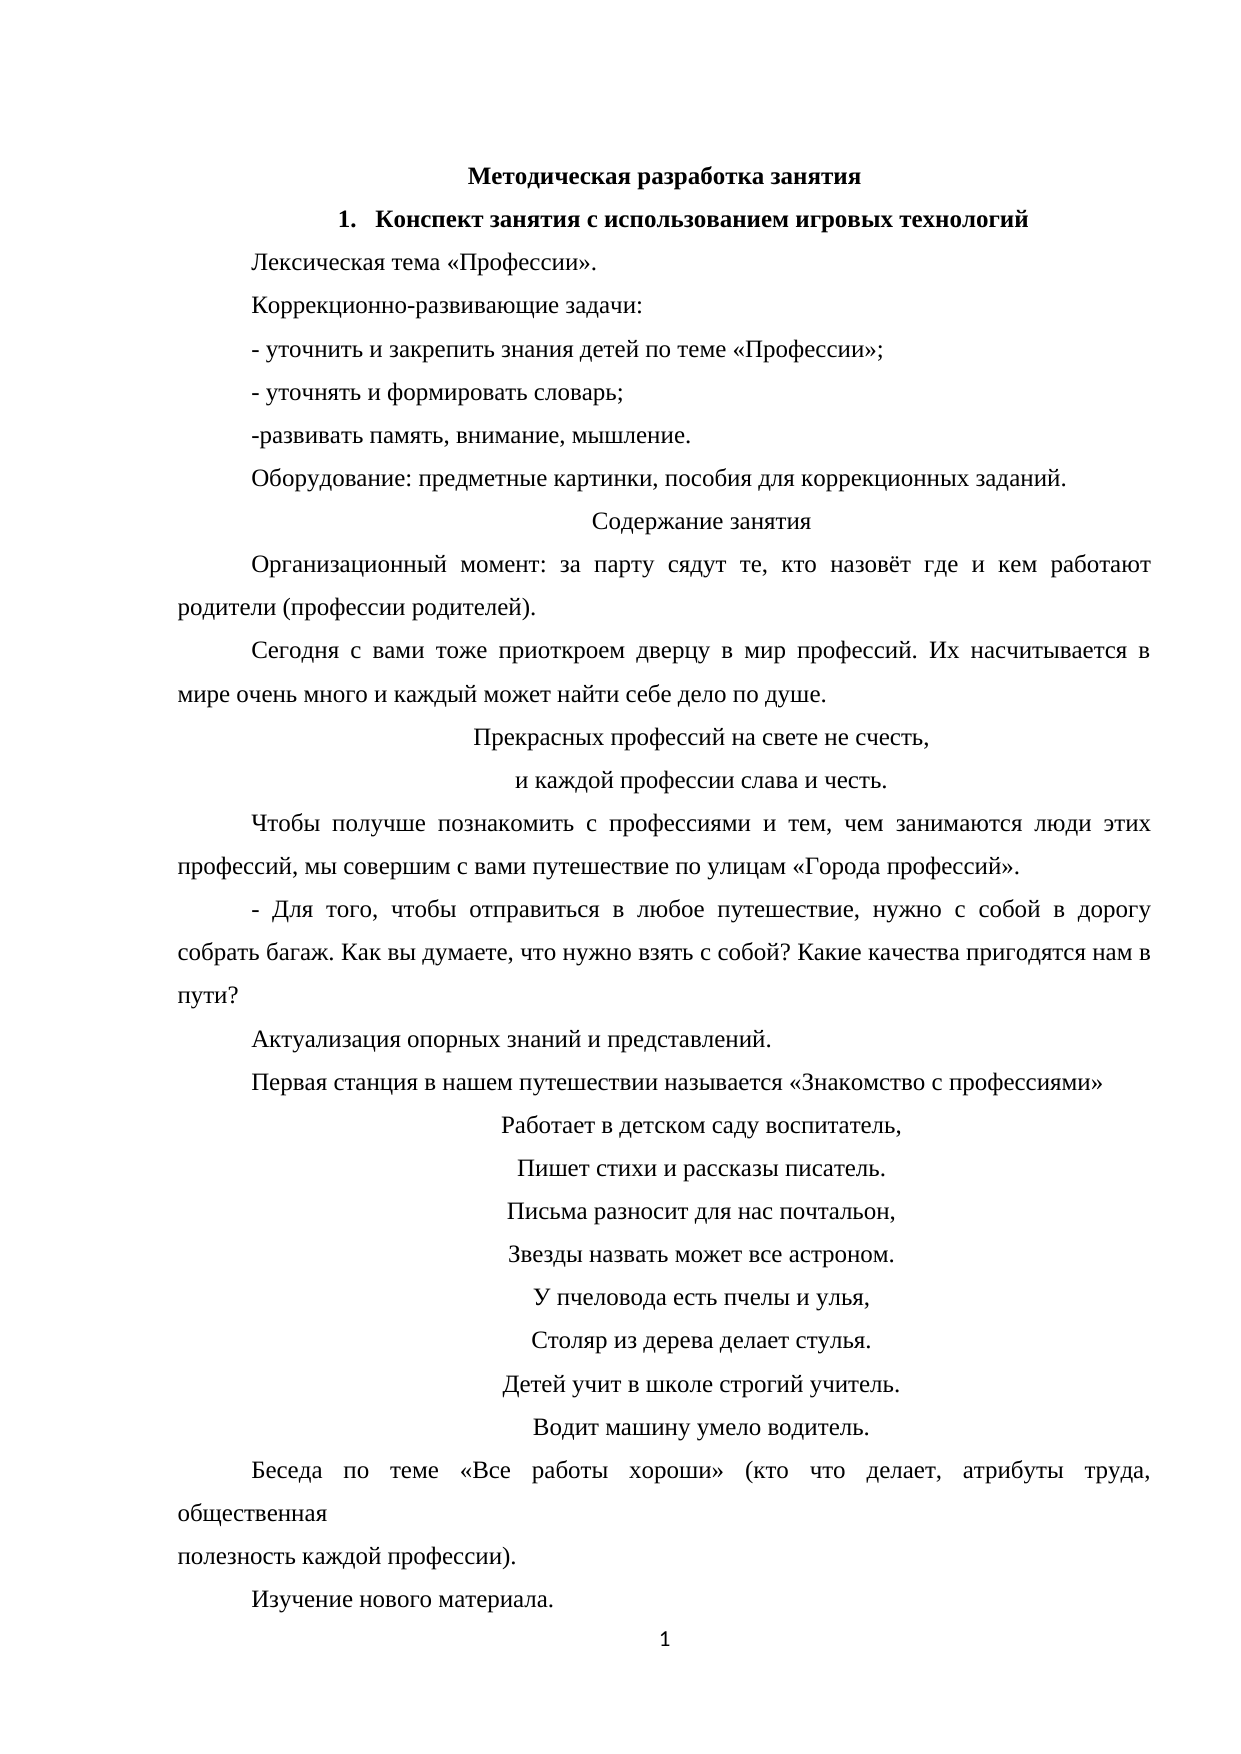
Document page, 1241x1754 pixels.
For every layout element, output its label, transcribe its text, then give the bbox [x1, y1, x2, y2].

text Работает в детском саду воспитатель, [177, 1110, 1152, 1139]
text - уточнить и закрепить знания детей по теме «Профессии»; [177, 334, 1152, 362]
text Прекрасных профессий на свете не счесть, [177, 722, 1152, 751]
text У пчеловода есть пчелы и улья, [177, 1282, 1152, 1311]
text Беседа по теме «Все работы хороши» (кто что делает, атрибуты труда, общественная [177, 1455, 1152, 1527]
text - уточнять и формировать словарь; [177, 377, 1152, 406]
text Звезды назвать может все астроном. [177, 1239, 1152, 1268]
text Изучение нового материала. [177, 1584, 1152, 1613]
text Оборудование: предметные картинки, пособия для коррекционных заданий. [177, 463, 1152, 492]
text Лексическая тема «Профессии». [177, 247, 1152, 276]
text Содержание занятия [177, 506, 1152, 535]
text -развивать память, внимание, мышление. [177, 420, 1152, 449]
text Первая станция в нашем путешествии называется «Знакомство с профессиями» [177, 1067, 1152, 1096]
text Водит машину умело водитель. [177, 1412, 1152, 1441]
text Актуализация опорных знаний и представлений. [177, 1024, 1152, 1052]
text полезность каждой профессии). [177, 1541, 1152, 1570]
text Организационный момент: за парту сядут те, кто назовёт где и кем работают родители (профессии родителей). [177, 549, 1152, 621]
text Сегодня с вами тоже приоткроем дверцу в мир профессий. Их насчитывается в мире очень много и каждый может найти себе дело по душе. [177, 636, 1152, 707]
text Чтобы получше познакомить с профессиями и тем, чем занимаются люди этих профессий, мы совершим с вами путешествие по улицам «Города профессий». [177, 808, 1152, 880]
text и каждой профессии слава и честь. [177, 765, 1152, 794]
text Методическая разработка занятия [177, 161, 1152, 190]
text - Для того, чтобы отправиться в любое путешествие, нужно с собой в дорогу собрать багаж. Как вы думаете, что нужно взять с собой? Какие качества пригодятся нам в пути? [177, 894, 1152, 1009]
text Коррекционно-развивающие задачи: [177, 291, 1152, 319]
text Письма разносит для нас почтальон, [177, 1196, 1152, 1225]
list Конспект занятия с использованием игровых технологий [215, 204, 1152, 233]
text Столяр из дерева делает стулья. [177, 1326, 1152, 1354]
text Детей учит в школе строгий учитель. [177, 1369, 1152, 1397]
text Пишет стихи и рассказы писатель. [177, 1153, 1152, 1182]
